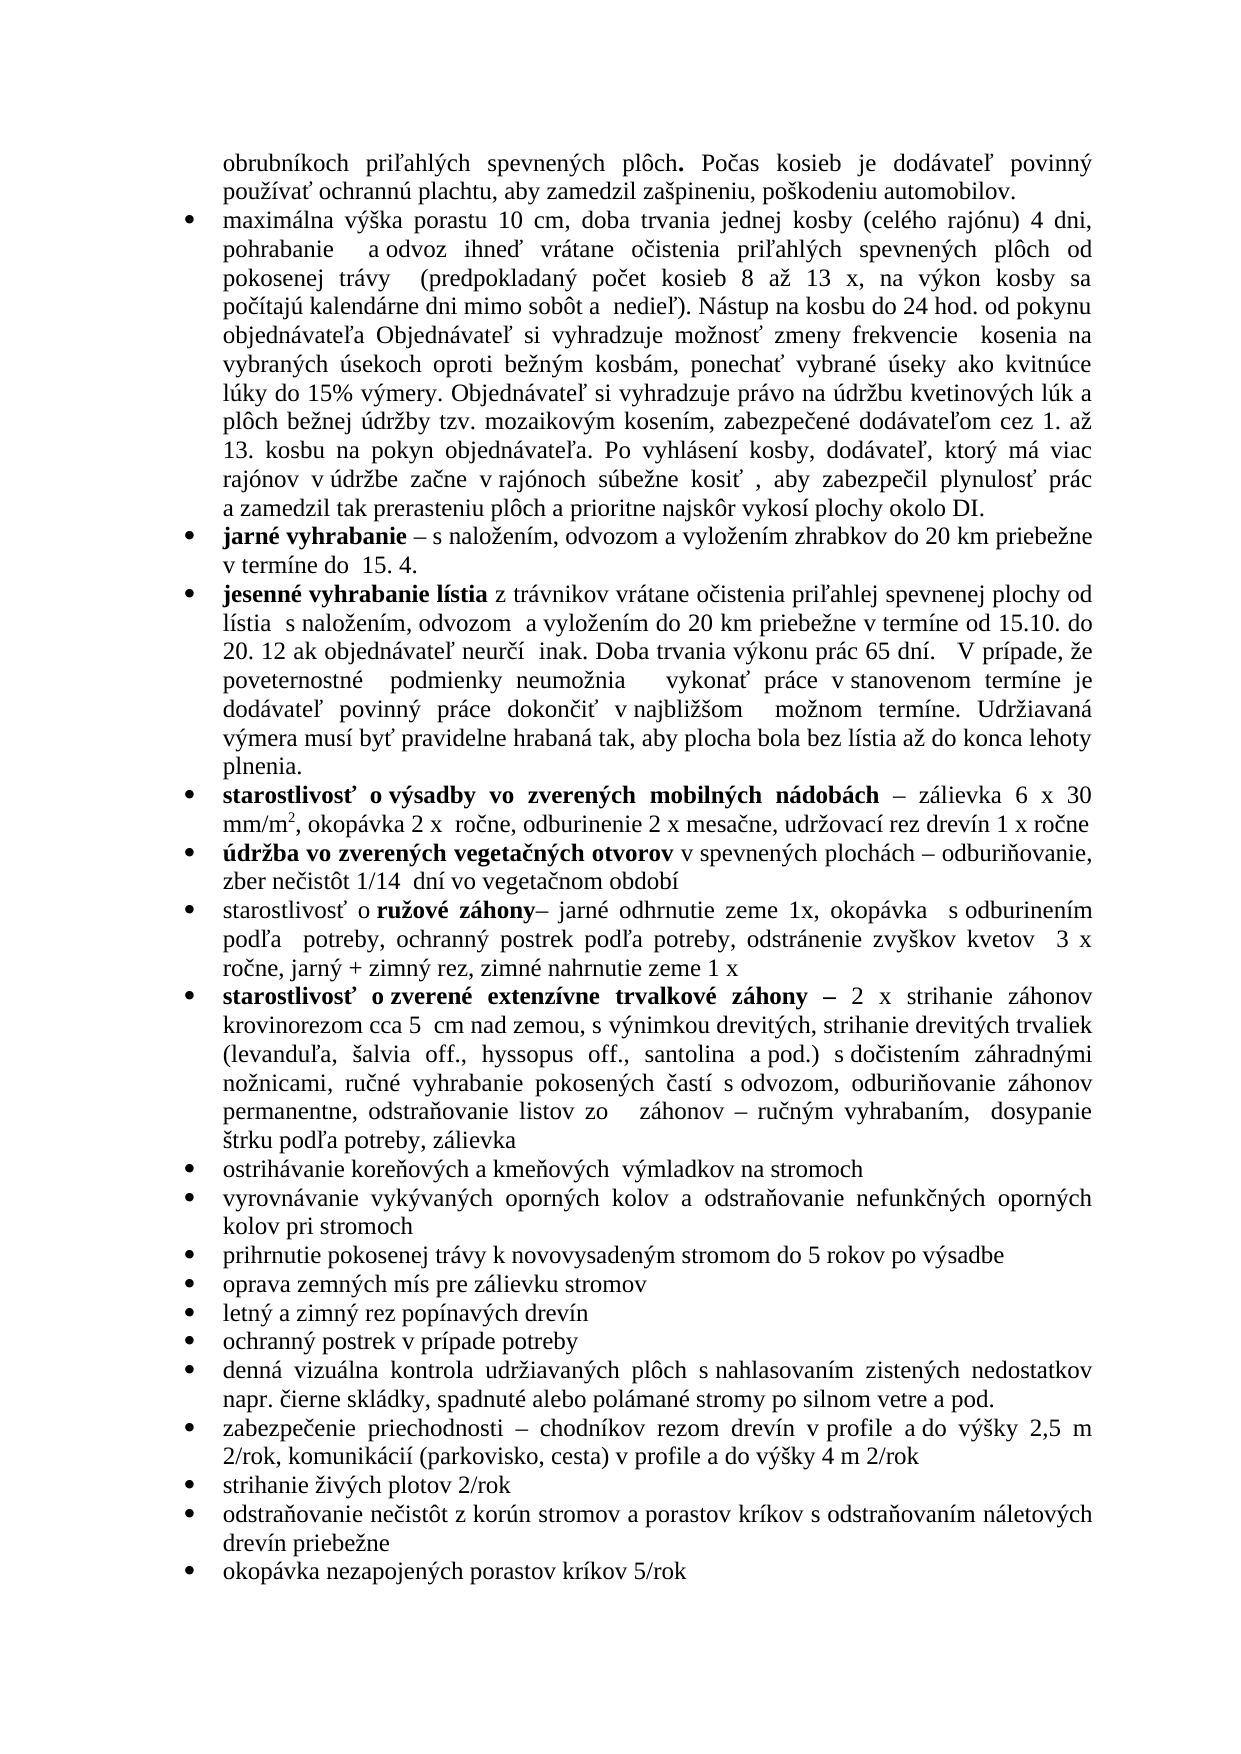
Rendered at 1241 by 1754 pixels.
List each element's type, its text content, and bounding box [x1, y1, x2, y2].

list starostlivosť o výsadby vo zverených mobilných nádobách – zálievka 6 x 30 mm/m2, okopávka 2 x ročne, odburinenie 2 x mesačne, udržovací rez drevín 1 x ročne [185, 780, 1093, 838]
list letný a zimný rez popínavých drevín [185, 1298, 1093, 1326]
list strihanie živých plotov 2/rok [185, 1470, 1093, 1499]
list odstraňovanie nečistôt z korún stromov a porastov kríkov s odstraňovaním náletových drevín priebežne [185, 1499, 1093, 1556]
list jesenné vyhrabanie lístia z trávnikov vrátane očistenia priľahlej spevnenej plochy od lístia s naložením, odvozom a vyložením do 20 km priebežne v termíne od 15.10. do 20. 12 ak objednávateľ neurčí inak. Doba trvania výkonu prác 65 dní. V prípade, že poveternostné podmienky neumožnia vykonať práce v stanovenom termíne je dodávateľ povinný práce dokončiť v najbližšom možnom termíne. Udržiavaná výmera musí byť pravidelne hrabaná tak, aby plocha bola bez lístia až do konca lehoty plnenia. [185, 579, 1093, 780]
list zabezpečenie priechodnosti – chodníkov rezom drevín v profile a do výšky 2,5 m 2/rok, komunikácií (parkovisko, cesta) v profile a do výšky 4 m 2/rok [185, 1413, 1093, 1470]
list údržba vo zverených vegetačných otvorov v spevnených plochách – odburiňovanie, zber nečistôt 1/14 dní vo vegetačnom období [185, 838, 1093, 895]
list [185, 148, 1093, 205]
list oprava zemných mís pre zálievku stromov [185, 1269, 1093, 1298]
list ochranný postrek v prípade potreby [185, 1326, 1093, 1355]
list ostrihávanie koreňových a kmeňových výmladkov na stromoch [185, 1154, 1093, 1183]
list jarné vyhrabanie – s naložením, odvozom a vyložením zhrabkov do 20 km priebežne v termíne do 15. 4. [185, 521, 1093, 579]
list okopávka nezapojených porastov kríkov 5/rok [185, 1556, 1093, 1585]
list prihrnutie pokosenej trávy k novovysadeným stromom do 5 rokov po výsadbe [185, 1240, 1093, 1269]
list vyrovnávanie vykývaných oporných kolov a odstraňovanie nefunkčných oporných kolov pri stromoch [185, 1183, 1093, 1240]
list denná vizuálna kontrola udržiavaných plôch s nahlasovaním zistených nedostatkov napr. čierne skládky, spadnuté alebo polámané stromy po silnom vetre a pod. [185, 1355, 1093, 1413]
list maximálna výška porastu 10 cm, doba trvania jednej kosby (celého rajónu) 4 dni, pohrabanie a odvoz ihneď vrátane očistenia priľahlých spevnených plôch od pokosenej trávy (predpokladaný počet kosieb 8 až 13 x, na výkon kosby sa počítajú kalendárne dni mimo sobôt a nedieľ). Nástup na kosbu do 24 hod. od pokynu objednávateľa Objednávateľ si vyhradzuje možnosť zmeny frekvencie kosenia na vybraných úsekoch oproti bežným kosbám, ponechať vybrané úseky ako kvitnúce lúky do 15% výmery. Objednávateľ si vyhradzuje právo na údržbu kvetinových lúk a plôch bežnej údržby tzv. mozaikovým kosením, zabezpečené dodávateľom cez 1. až 13. kosbu na pokyn objednávateľa. Po vyhlásení kosby, dodávateľ, ktorý má viac rajónov v údržbe začne v rajónoch súbežne kosiť , aby zabezpečil plynulosť prác a zamedzil tak prerasteniu plôch a prioritne najskôr vykosí plochy okolo DI. [185, 205, 1093, 521]
list starostlivosť o ružové záhony– jarné odhrnutie zeme 1x, okopávka s odburinením podľa potreby, ochranný postrek podľa potreby, odstránenie zvyškov kvetov 3 x ročne, jarný + zimný rez, zimné nahrnutie zeme 1 x [185, 895, 1093, 981]
list starostlivosť o zverené extenzívne trvalkové záhony – 2 x strihanie záhonov krovinorezom cca 5 cm nad zemou, s výnimkou drevitých, strihanie drevitých trvaliek (levanduľa, šalvia off., hyssopus off., santolina a pod.) s dočistením záhradnými nožnicami, ručné vyhrabanie pokosených častí s odvozom, odburiňovanie záhonov permanentne, odstraňovanie listov zo záhonov – ručným vyhrabaním, dosypanie štrku podľa potreby, zálievka [185, 981, 1093, 1154]
